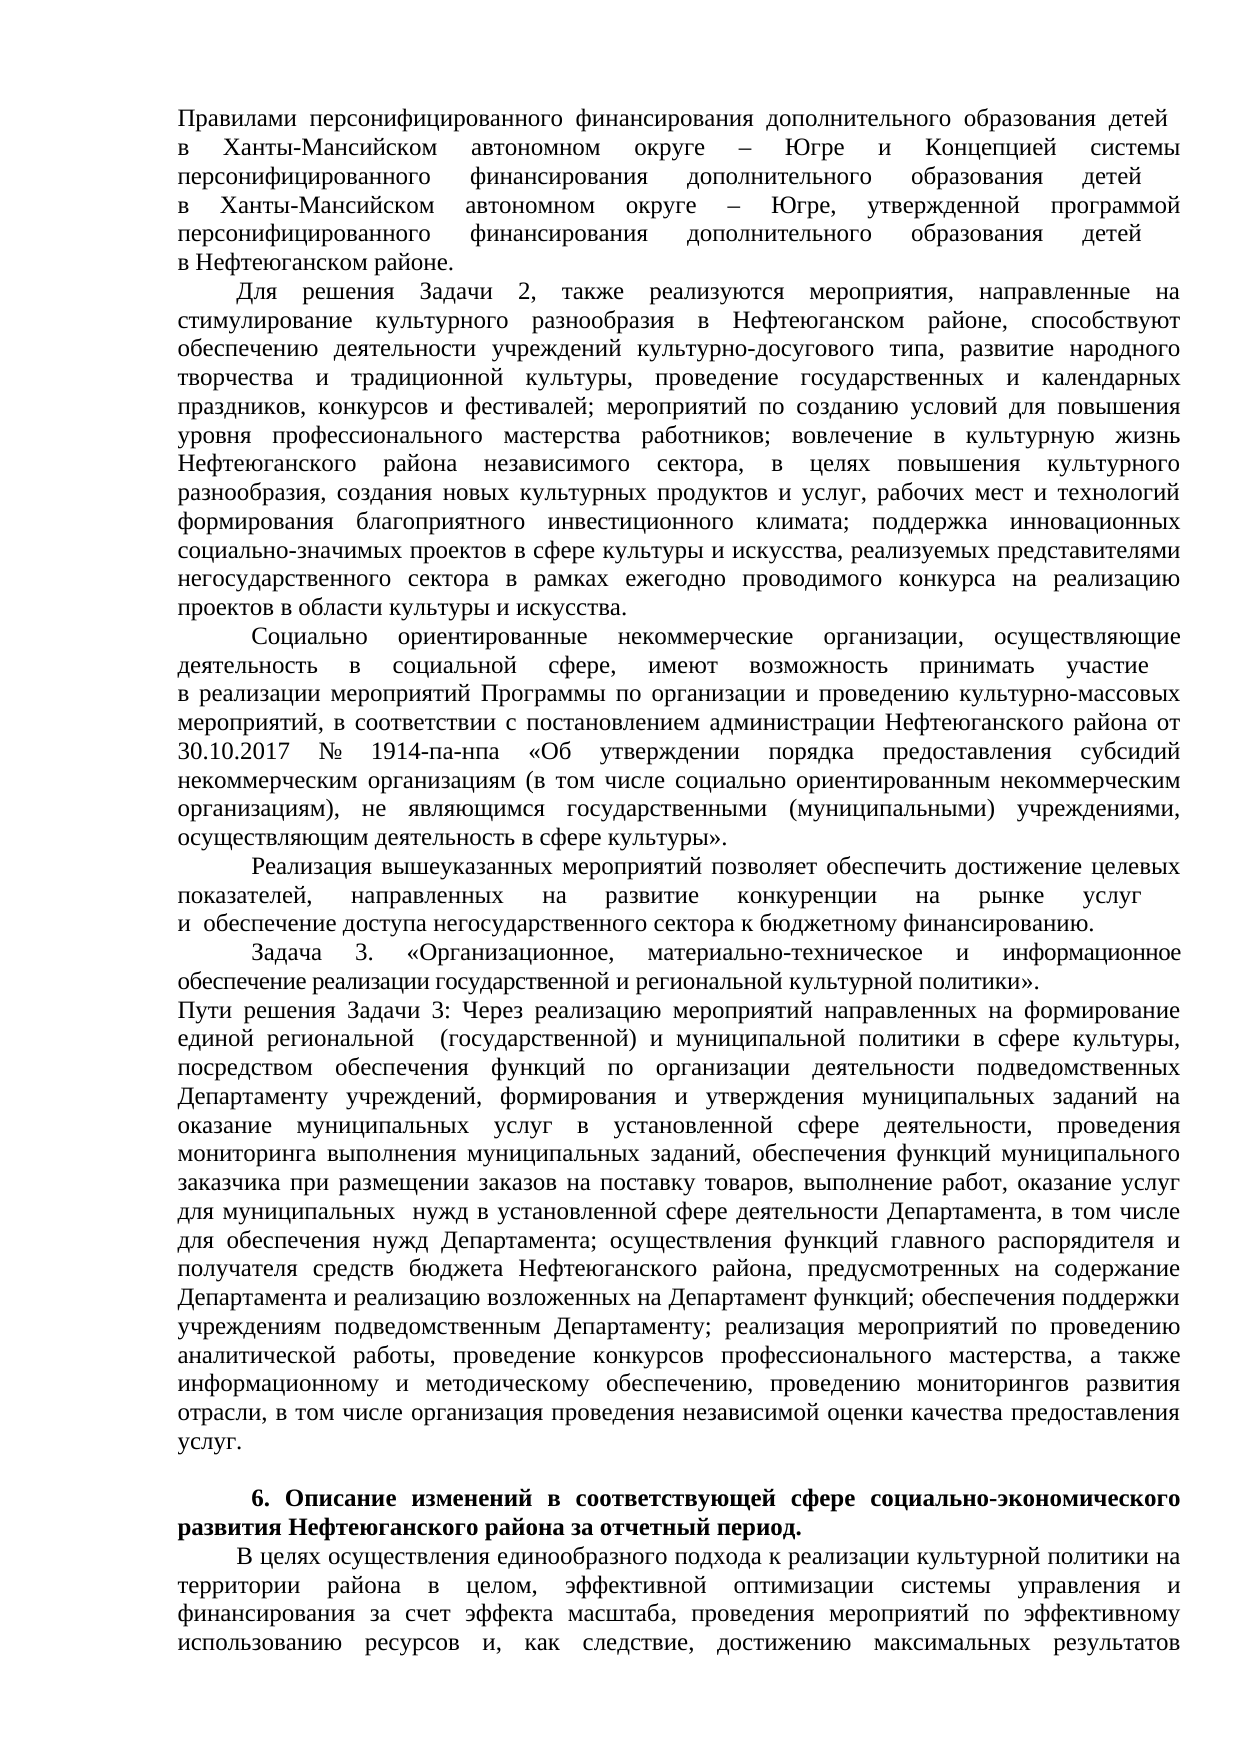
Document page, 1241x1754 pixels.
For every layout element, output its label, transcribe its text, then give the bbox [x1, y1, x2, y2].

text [177, 103, 1181, 276]
text Реализация вышеуказанных мероприятий позволяет обеспечить достижение целевых показателей, направленных на развитие конкуренции на рынке услуг и обеспечение доступа негосударственного сектора к бюджетному финансированию. [177, 851, 1181, 937]
list 6. Описание изменений в соответствующей сфере социально-экономического развития Нефтеюганского района за отчетный период. [177, 1483, 1181, 1541]
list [177, 1541, 1181, 1656]
text Пути решения Задачи 3: Через реализацию мероприятий направленных на формирование единой региональной (государственной) и муниципальной политики в сфере культуры, посредством обеспечения функций по организации деятельности подведомственных Департаменту учреждений, формирования и утверждения муниципальных заданий на оказание муниципальных услуг в установленной сфере деятельности, проведения мониторинга выполнения муниципальных заданий, обеспечения функций муниципального заказчика при размещении заказов на поставку товаров, выполнение работ, оказание услуг для муниципальных нужд в установленной сфере деятельности Департамента, в том числе для обеспечения нужд Департамента; осуществления функций главного распорядителя и получателя средств бюджета Нефтеюганского района, предусмотренных на содержание Департамента и реализацию возложенных на Департамент функций; обеспечения поддержки учреждениям подведомственным Департаменту; реализация мероприятий по проведению аналитической работы, проведение конкурсов профессионального мастерства, а также информационному и методическому обеспечению, проведению мониторингов развития отрасли, в том числе организация проведения независимой оценки качества предоставления услуг. [177, 995, 1181, 1455]
text Социально ориентированные некоммерческие организации, осуществляющие деятельность в социальной сфере, имеют возможность принимать участие в реализации мероприятий Программы по организации и проведению культурно-массовых мероприятий, в соответствии с постановлением администрации Нефтеюганского района от 30.10.2017 № 1914-па-нпа «Об утверждении порядка предоставления субсидий некоммерческим организациям (в том числе социально ориентированным некоммерческим организациям), не являющимся государственными (муниципальными) учреждениями, осуществляющим деятельность в сфере культуры». [177, 621, 1181, 851]
text Для решения Задачи 2, также реализуются мероприятия, направленные на стимулирование культурного разнообразия в Нефтеюганском районе, способствуют обеспечению деятельности учреждений культурно-досугового типа, развитие народного творчества и традиционной культуры, проведение государственных и календарных праздников, конкурсов и фестивалей; мероприятий по созданию условий для повышения уровня профессионального мастерства работников; вовлечение в культурную жизнь Нефтеюганского района независимого сектора, в целях повышения культурного разнообразия, создания новых культурных продуктов и услуг, рабочих мест и технологий формирования благоприятного инвестиционного климата; поддержка инновационных социально-значимых проектов в сфере культуры и искусства, реализуемых представителями негосударственного сектора в рамках ежегодно проводимого конкурса на реализацию проектов в области культуры и искусства. [177, 276, 1181, 621]
text Задача 3. «Организационное, материально-техническое и информационное обеспечение реализации государственной и региональной культурной политики». [177, 937, 1181, 995]
